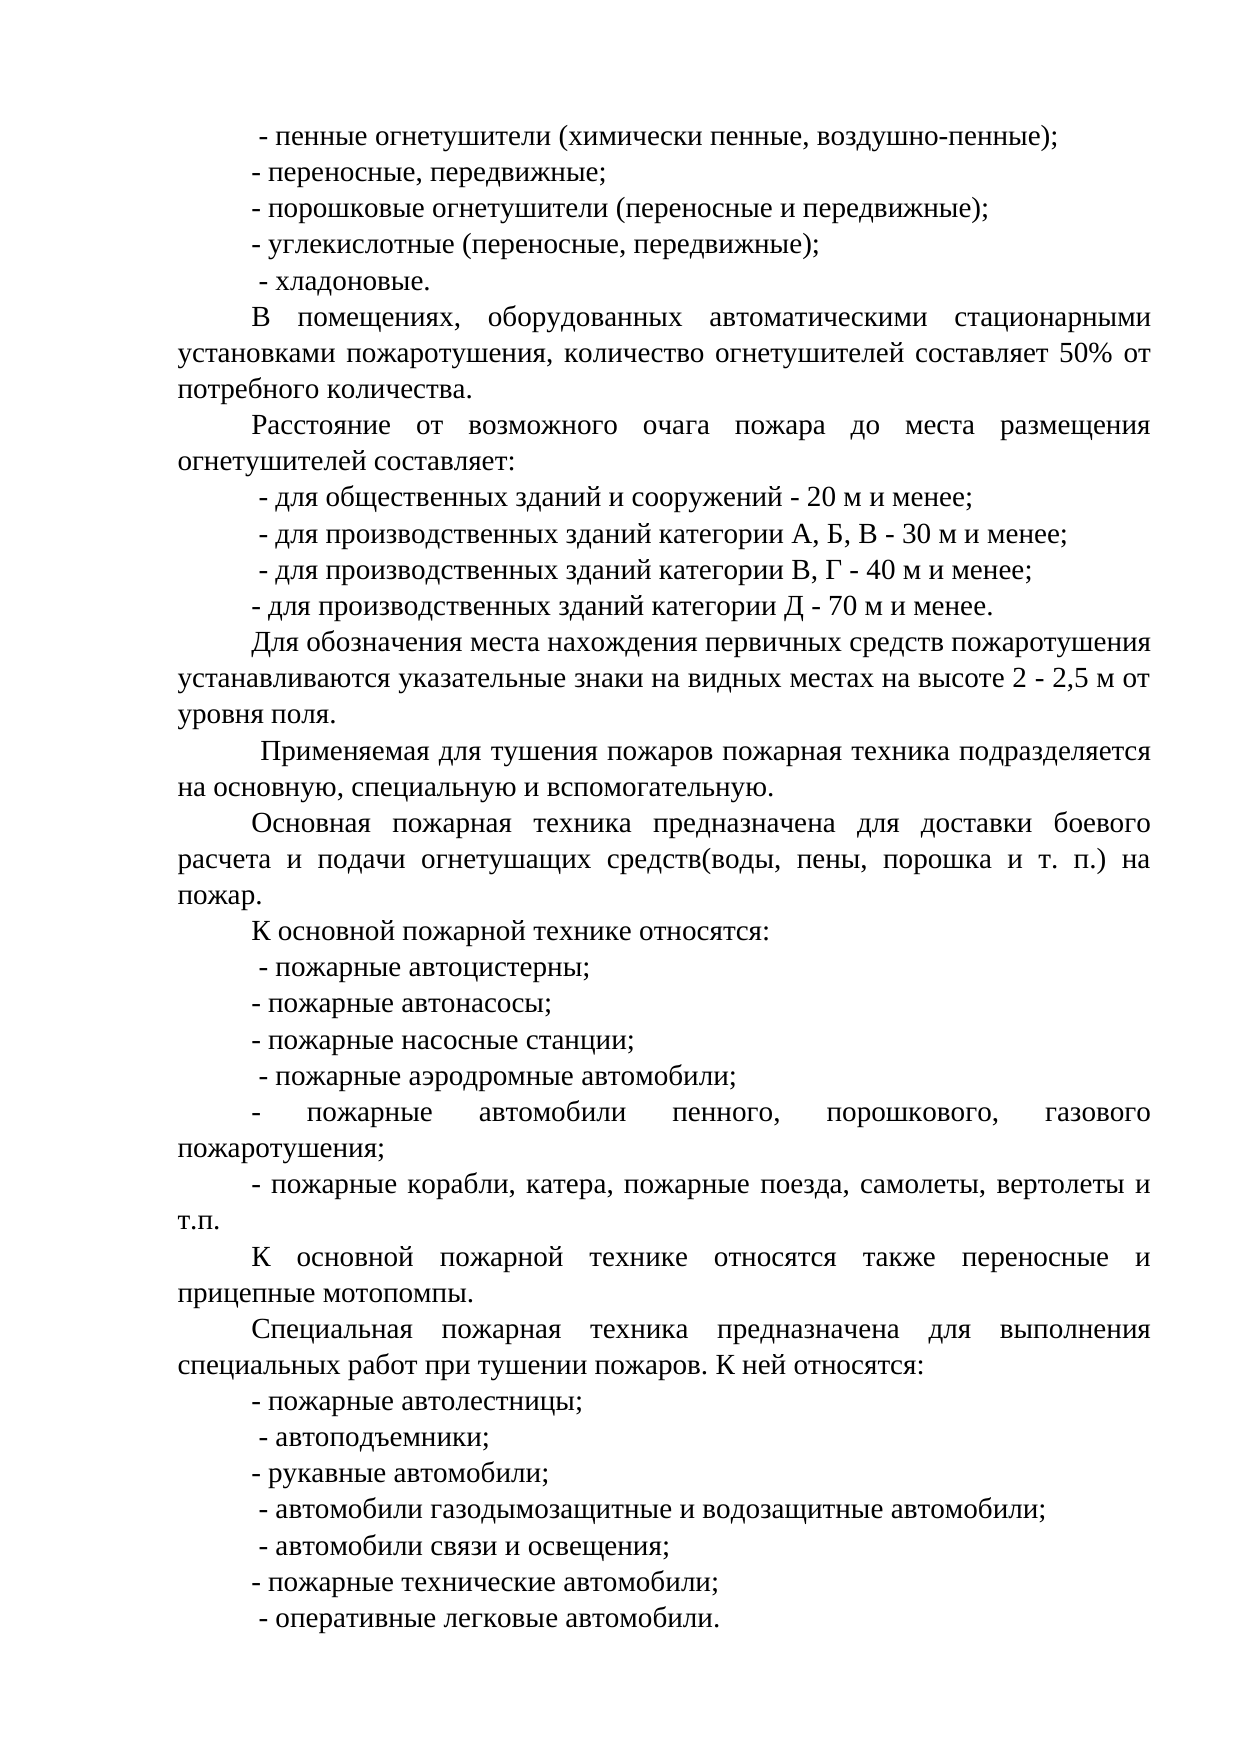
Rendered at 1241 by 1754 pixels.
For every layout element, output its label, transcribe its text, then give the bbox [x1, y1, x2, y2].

text - хладоновые. [177, 263, 1152, 296]
text - автоподъемники; [177, 1419, 1152, 1453]
text - для производственных зданий категории В, Г - 40 м и менее; [177, 552, 1152, 585]
text Для обозначения места нахождения первичных средств пожаротушения устанавливаются указательные знаки на видных местах на высоте 2 - 2,5 м от уровня поля. [177, 624, 1152, 730]
text - переносные, передвижные; [177, 154, 1152, 188]
text - пожарные автоцистерны; [177, 949, 1152, 983]
text - порошковые огнетушители (переносные и передвижные); [177, 190, 1152, 224]
text - пожарные технические автомобили; [177, 1564, 1152, 1597]
text - пожарные корабли, катера, пожарные поезда, самолеты, вертолеты и т.п. [177, 1166, 1152, 1236]
text - рукавные автомобили; [177, 1456, 1152, 1489]
text К основной пожарной технике относятся также переносные и прицепные мотопомпы. [177, 1239, 1152, 1308]
text Применяемая для тушения пожаров пожарная техника подразделяется на основную, специальную и вспомогательную. [177, 733, 1152, 802]
text - пожарные автомобили пенного, порошкового, газового пожаротушения; [177, 1094, 1152, 1164]
text - пожарные аэродромные автомобили; [177, 1058, 1152, 1091]
text - пожарные автонасосы; [177, 986, 1152, 1019]
text - для производственных зданий категории А, Б, В - 30 м и менее; [177, 516, 1152, 549]
text - автомобили связи и освещения; [177, 1528, 1152, 1561]
text - для производственных зданий категории Д - 70 м и менее. [177, 588, 1152, 622]
text - автомобили газодымозащитные и водозащитные автомобили; [177, 1492, 1152, 1525]
text - для общественных зданий и сооружений - 20 м и менее; [177, 479, 1152, 513]
text К основной пожарной технике относятся: [177, 913, 1152, 947]
text - пенные огнетушители (химически пенные, воздушно-пенные); [177, 118, 1152, 152]
text Основная пожарная техника предназначена для доставки боевого расчета и подачи огнетушащих средств(воды, пены, порошка и т. п.) на пожар. [177, 805, 1152, 911]
text - пожарные насосные станции; [177, 1022, 1152, 1055]
text - пожарные автолестницы; [177, 1383, 1152, 1417]
text В помещениях, оборудованных автоматическими стационарными установками пожаротушения, количество огнетушителей составляет 50% от потребного количества. [177, 299, 1152, 405]
text Специальная пожарная техника предназначена для выполнения специальных работ при тушении пожаров. К ней относятся: [177, 1311, 1152, 1381]
text - оперативные легковые автомобили. [177, 1600, 1152, 1634]
text Расстояние от возможного очага пожара до места размещения огнетушителей составляет: [177, 407, 1152, 477]
text - углекислотные (переносные, передвижные); [177, 227, 1152, 260]
